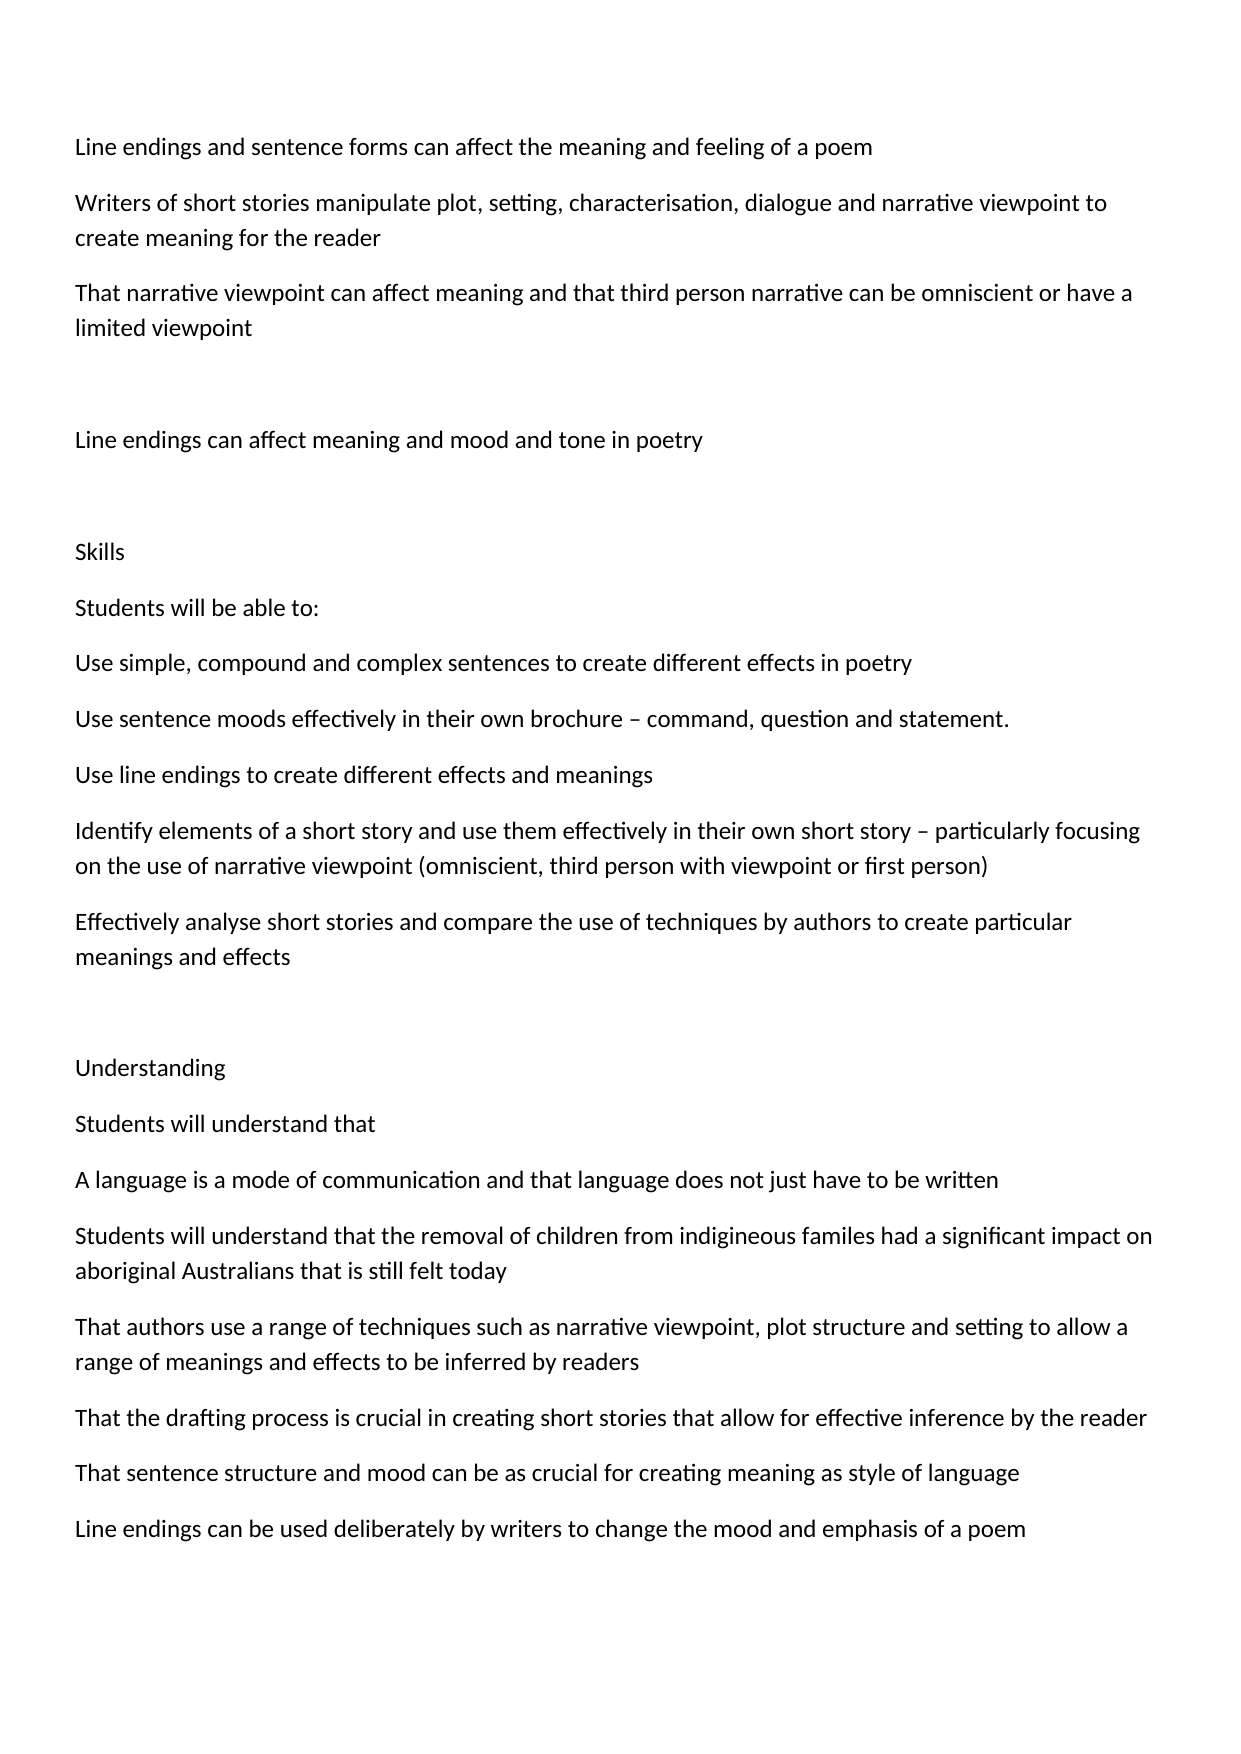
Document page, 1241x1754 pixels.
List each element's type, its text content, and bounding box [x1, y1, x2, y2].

text Identify elements of a short story and use them effectively in their own short story – particularly focusing on the use of narrative viewpoint (omniscient, third person with viewpoint or first person) [75, 815, 1165, 881]
text Use line endings to create different effects and meanings [75, 759, 1165, 790]
text Line endings and sentence forms can affect the meaning and feeling of a poem [75, 131, 1165, 161]
text Students will understand that [75, 1108, 1165, 1139]
text Line endings can be used deliberately by writers to change the mood and emphasis of a poem [75, 1513, 1165, 1544]
text Use simple, compound and complex sentences to create different effects in poetry [75, 647, 1165, 678]
text Line endings can affect meaning and mood and tone in poetry [75, 424, 1165, 455]
text Students will be able to: [75, 592, 1165, 622]
text That the drafting process is crucial in creating short stories that allow for effective inference by the reader [75, 1402, 1165, 1432]
text That sentence structure and mood can be as crucial for creating meaning as style of language [75, 1457, 1165, 1488]
text That authors use a range of techniques such as narrative viewpoint, plot structure and setting to allow a range of meanings and effects to be inferred by readers [75, 1311, 1165, 1376]
text Use sentence moods effectively in their own brochure – command, question and statement. [75, 703, 1165, 734]
text Writers of short stories manipulate plot, setting, characterisation, dialogue and narrative viewpoint to create meaning for the reader [75, 187, 1165, 252]
text Skills [75, 536, 1165, 566]
text That narrative viewpoint can affect meaning and that third person narrative can be omniscient or have a limited viewpoint [75, 277, 1165, 343]
text Effectively analyse short stories and compare the use of techniques by authors to create particular meanings and effects [75, 906, 1165, 971]
text Understanding [75, 1052, 1165, 1083]
text Students will understand that the removal of children from indigineous familes had a significant impact on aboriginal Australians that is still felt today [75, 1220, 1165, 1286]
text A language is a mode of communication and that language does not just have to be written [75, 1164, 1165, 1195]
